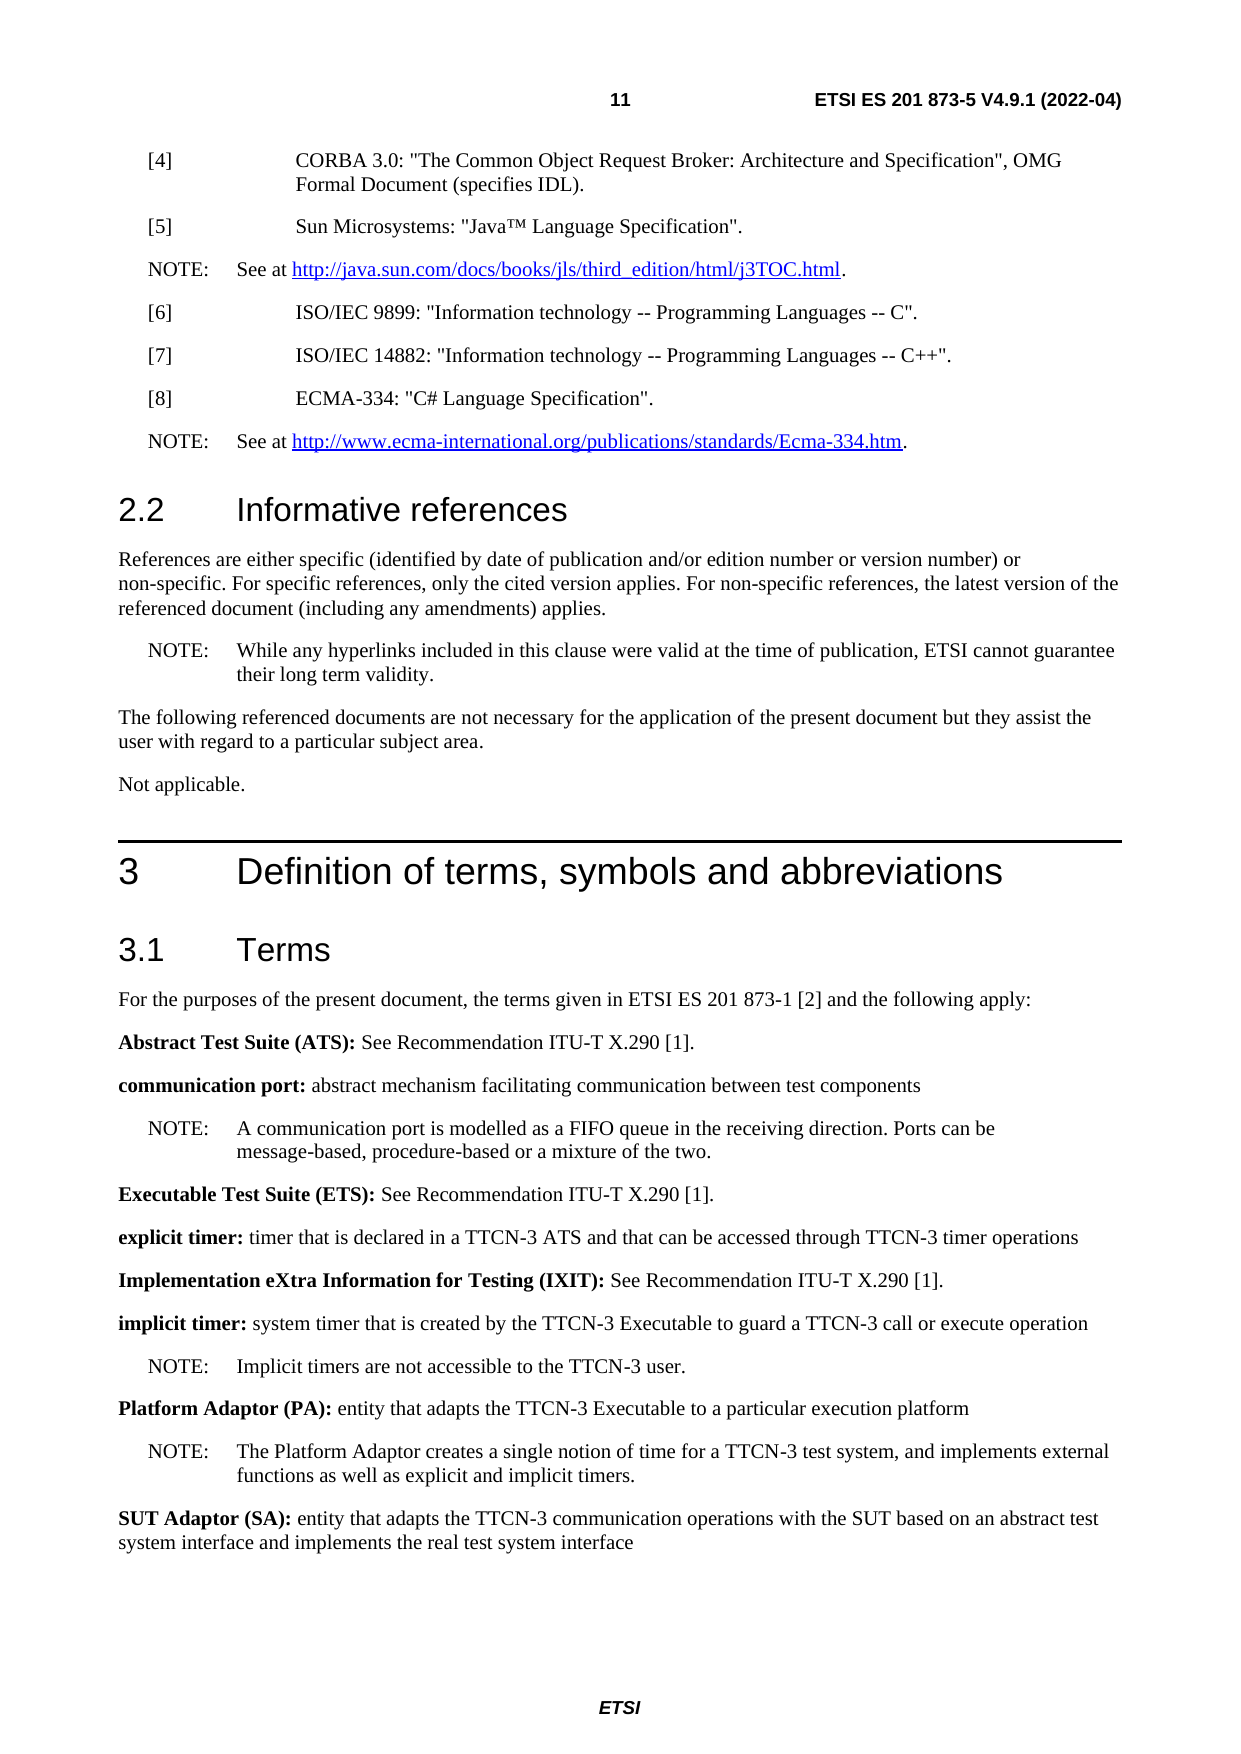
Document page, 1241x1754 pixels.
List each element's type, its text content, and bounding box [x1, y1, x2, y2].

text Platform Adaptor (PA): entity that adapts the TTCN-3 Executable to a particular execution platform [118, 1396, 1122, 1420]
text Executable Test Suite (ETS): See Recommendation ITU-T X.290 [1]. [118, 1182, 1122, 1206]
text implementation extra information for testing (IXIT): See Recommendation ITU-T X.290 [1]. [118, 1268, 1122, 1292]
text NOTE: See at http://java.sun.com/docs/books/jls/third_edition/html/j3TOC.html. [148, 257, 1122, 281]
text References are either specific (identified by date of publication and/or edition number or version number) or non-specific. For specific references, only the cited version applies. For non-specific references, the latest version of the referenced document (including any amendments) applies. [118, 547, 1122, 619]
text The following referenced documents are not necessary for the application of the present document but they assist the user with regard to a particular subject area. [118, 705, 1122, 753]
text [5] Sun Microsystems: "Java™ Language Specification". [148, 214, 1122, 238]
text implicit timer: system timer that is created by the TTCN-3 Executable to guard a TTCN-3 call or execute operation [118, 1311, 1122, 1335]
text [4] CORBA 3.0: "The Common Object Request Broker: Architecture and Specification", OMG Formal Document (specifies IDL). [148, 148, 1122, 196]
text NOTE: Implicit timers are not accessible to the TTCN-3 user. [148, 1353, 1122, 1378]
text Abstract Test Suite (ATS): See Recommendation ITU-T X.290 [1]. [118, 1030, 1122, 1054]
subtitle 3 Definition of terms, symbols and abbreviations [118, 843, 1122, 892]
text SUT Adaptor (SA): entity that adapts the TTCN-3 communication operations with the SUT based on an abstract test system interface and implements the real test system interface [118, 1506, 1122, 1554]
text explicit timer: timer that is declared in a TTCN-3 ATS and that can be accessed through TTCN-3 timer operations [118, 1225, 1122, 1249]
text NOTE: The Platform Adaptor creates a single notion of time for a TTCN-3 test system, and implements external functions as well as explicit and implicit timers. [148, 1439, 1122, 1487]
text communication port: abstract mechanism facilitating communication between test components [118, 1073, 1122, 1097]
text For the purposes of the present document, the terms given in ETSI ES 201 873-1 [2] and the following apply: [118, 987, 1122, 1011]
subtitle 3.1 Terms [118, 930, 1122, 968]
text [6] ISO/IEC 9899: "Information technology -- Programming Languages -- C". [148, 300, 1122, 324]
text NOTE: A communication port is modelled as a FIFO queue in the receiving direction. Ports can be message-based, procedure-based or a mixture of the two. [148, 1115, 1122, 1163]
text [8] ECMA-334: "C# Language Specification". [148, 386, 1122, 410]
text [7] ISO/IEC 14882: "Information technology -- Programming Languages -- C++". [148, 343, 1122, 367]
text Not applicable. [118, 772, 1122, 796]
text NOTE: While any hyperlinks included in this clause were valid at the time of publication, ETSI cannot guarantee their long term validity. [148, 638, 1122, 686]
subtitle 2.2 Informative references [118, 490, 1122, 528]
text NOTE: See at http://www.ecma-international.org/publications/standards/Ecma-334.htm. [148, 428, 1122, 453]
